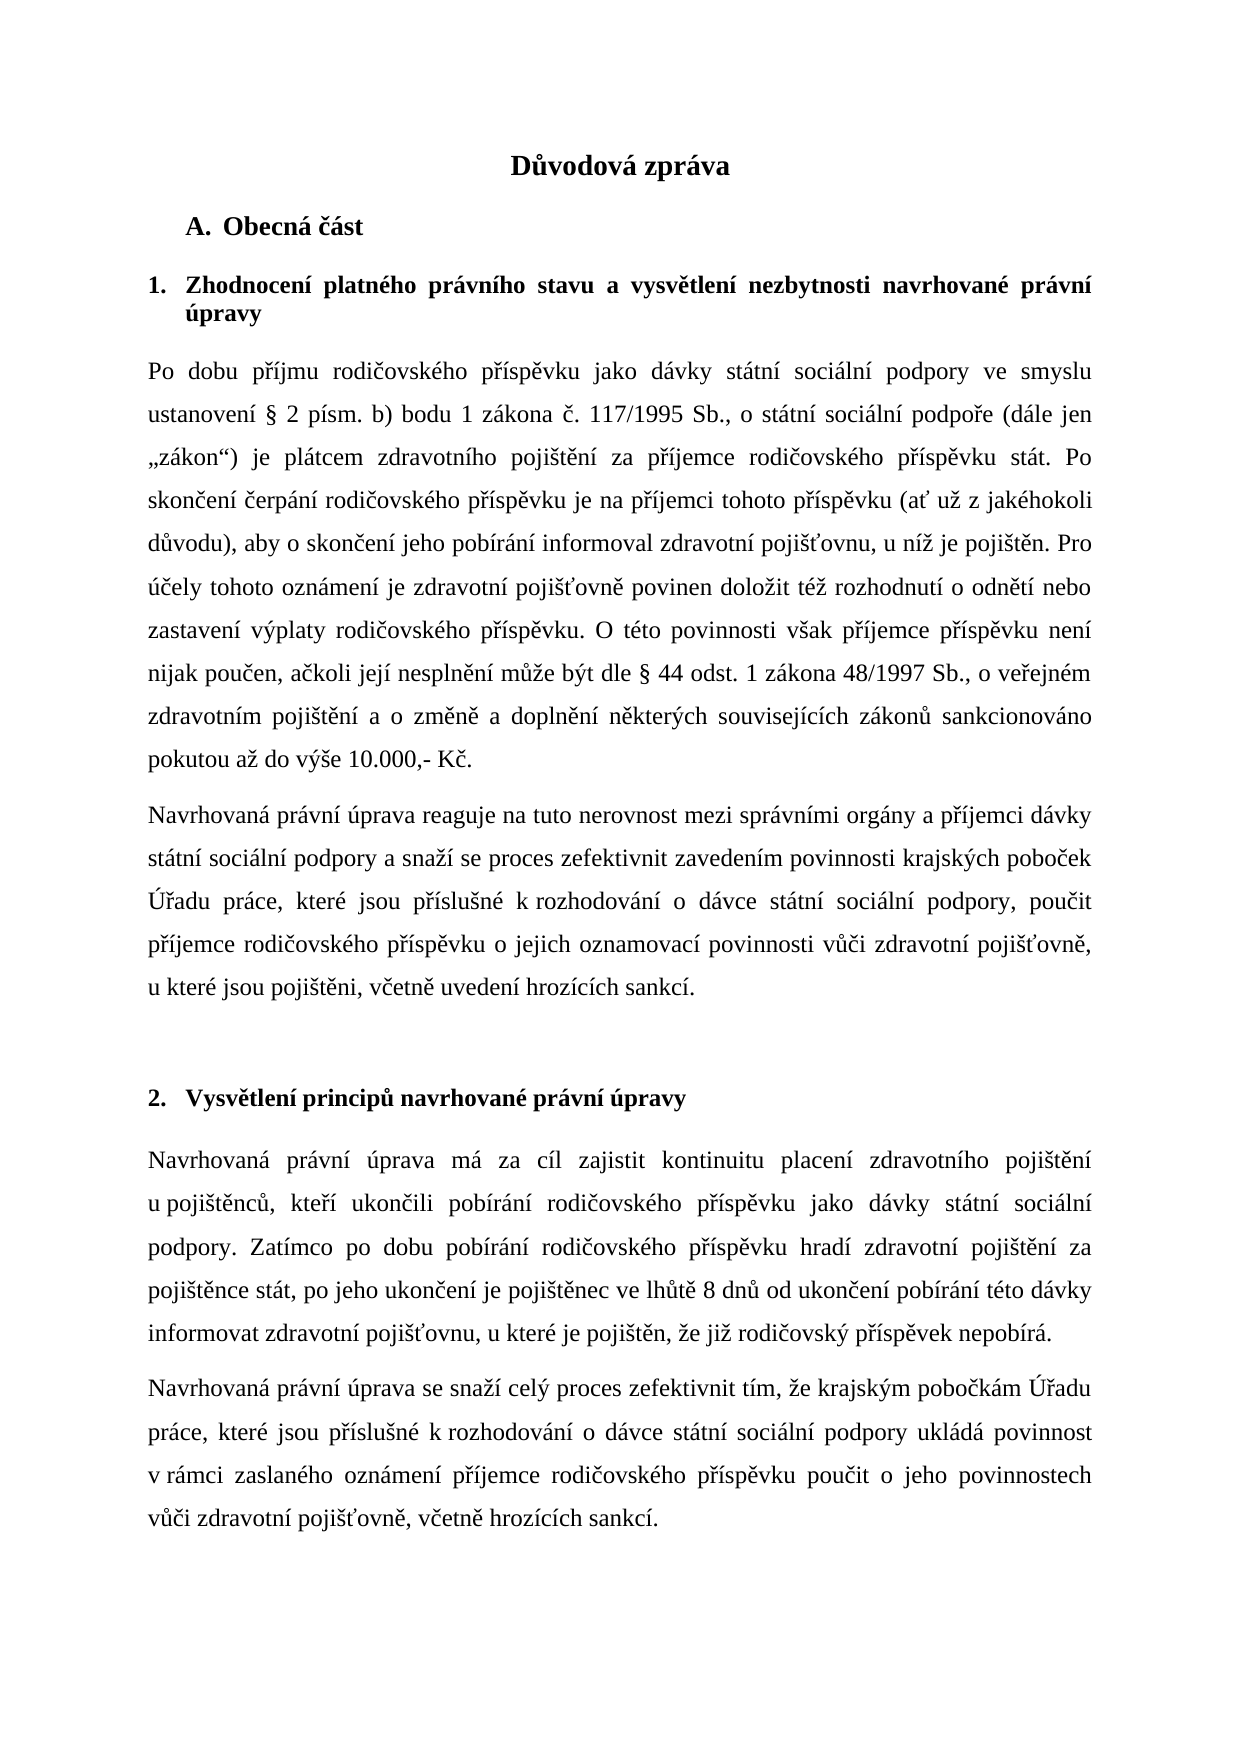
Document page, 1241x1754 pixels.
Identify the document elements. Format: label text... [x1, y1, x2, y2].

list Obecná část [185, 210, 1093, 241]
list Zhodnocení platného právního stavu a vysvětlení nezbytnosti navrhované právní úpravy [148, 270, 1093, 327]
text Po dobu příjmu rodičovského příspěvku jako dávky státní sociální podpory ve smyslu ustanovení § 2 písm. b) bodu 1 zákona č. 117/1995 Sb., o státní sociální podpoře (dále jen „zákon“) je plátcem zdravotního pojištění za příjemce rodičovského příspěvku stát. Po skončení čerpání rodičovského příspěvku je na příjemci tohoto příspěvku (ať už z jakéhokoli důvodu), aby o skončení jeho pobírání informoval zdravotní pojišťovnu, u níž je pojištěn. Pro účely tohoto oznámení je zdravotní pojišťovně povinen doložit též rozhodnutí o odnětí nebo zastavení výplaty rodičovského příspěvku. O této povinnosti však příjemce příspěvku není nijak poučen, ačkoli její nesplnění může být dle § 44 odst. 1 zákona 48/1997 Sb., o veřejném zdravotním pojištění a o změně a doplnění některých souvisejících zákonů sankcionováno pokutou až do výše 10.000,- Kč. [148, 356, 1093, 773]
text Navrhovaná právní úprava má za cíl zajistit kontinuitu placení zdravotního pojištění u pojištěnců, kteří ukončili pobírání rodičovského příspěvku jako dávky státní sociální podpory. Zatímco po dobu pobírání rodičovského příspěvku hradí zdravotní pojištění za pojištěnce stát, po jeho ukončení je pojištěnec ve lhůtě 8 dnů od ukončení pobírání této dávky informovat zdravotní pojišťovnu, u které je pojištěn, že již rodičovský příspěvek nepobírá. [148, 1145, 1093, 1347]
text Navrhovaná právní úprava se snaží celý proces zefektivnit tím, že krajským pobočkám Úřadu práce, které jsou příslušné k rozhodování o dávce státní sociální podpory ukládá povinnost v rámci zaslaného oznámení příjemce rodičovského příspěvku poučit o jeho povinnostech vůči zdravotní pojišťovně, včetně hrozících sankcí. [148, 1373, 1093, 1532]
text Důvodová zpráva [148, 148, 1093, 181]
list Vysvětlení principů navrhované právní úpravy [148, 1083, 1093, 1112]
text Navrhovaná právní úprava reaguje na tuto nerovnost mezi správními orgány a příjemci dávky státní sociální podpory a snaží se proces zefektivnit zavedením povinnosti krajských poboček Úřadu práce, které jsou příslušné k rozhodování o dávce státní sociální podpory, poučit příjemce rodičovského příspěvku o jejich oznamovací povinnosti vůči zdravotní pojišťovně, u které jsou pojištěni, včetně uvedení hrozících sankcí. [148, 800, 1093, 1001]
